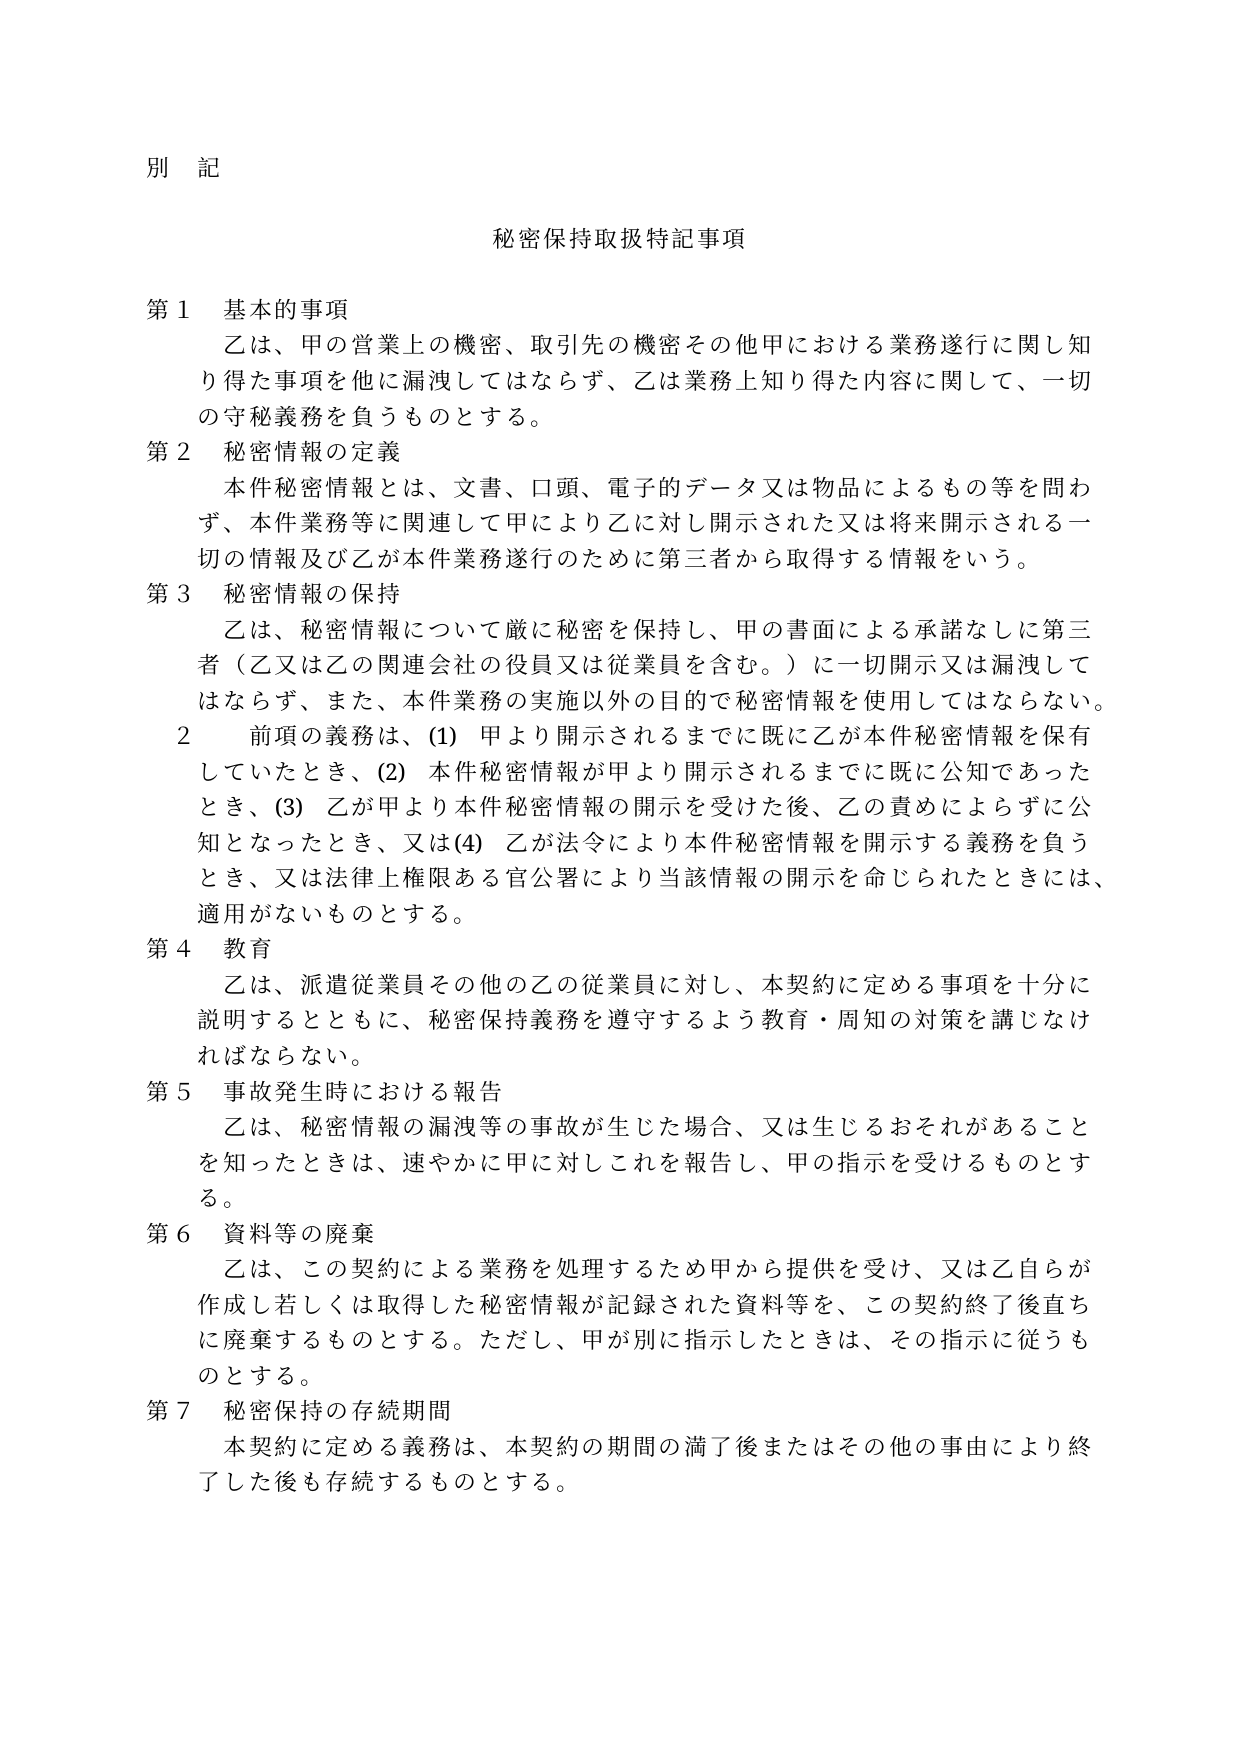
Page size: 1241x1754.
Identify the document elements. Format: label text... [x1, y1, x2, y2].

text 本件秘密情報とは、文書、口頭、電子的データ又は物品によるもの等を問わず、本件業務等に関連して甲により乙に対し開示された又は将来開示される一切の情報及び乙が本件業務遂行のために第三者から取得する情報をいう。 [188, 468, 1094, 575]
text 第２ 秘密情報の定義 [146, 433, 1094, 468]
text 第７ 秘密保持の存続期間 [146, 1392, 1094, 1427]
text 第１ 基本的事項 [146, 291, 1094, 326]
text 乙は、秘密情報について厳に秘密を保持し、甲の書面による承諾なしに第三者（乙又は乙の関連会社の役員又は従業員を含む。）に一切開示又は漏洩してはならず、また、本件業務の実施以外の目的で秘密情報を使用してはならない。 [189, 611, 1094, 717]
text 第３ 秘密情報の保持 [146, 575, 1094, 611]
text 乙は、甲の営業上の機密、取引先の機密その他甲における業務遂行に関し知り得た事項を他に漏洩してはならず、乙は業務上知り得た内容に関して、一切の守秘義務を負うものとする。 [194, 326, 1094, 433]
text 別 記 [146, 149, 1094, 184]
text 乙は、派遣従業員その他の乙の従業員に対し、本契約に定める事項を十分に説明するとともに、秘密保持義務を遵守するよう教育・周知の対策を講じなければならない。 [189, 966, 1094, 1072]
text 乙は、この契約による業務を処理するため甲から提供を受け、又は乙自らが作成し若しくは取得した秘密情報が記録された資料等を、この契約終了後直ちに廃棄するものとする。ただし、甲が別に指示したときは、その指示に従うものとする。 [191, 1250, 1094, 1392]
text 第５ 事故発生時における報告 [146, 1072, 1094, 1108]
text ２ 前項の義務は、(1) 甲より開示されるまでに既に乙が本件秘密情報を保有していたとき、(2) 本件秘密情報が甲より開示されるまでに既に公知であったとき、(3) 乙が甲より本件秘密情報の開示を受けた後、乙の責めによらずに公知となったとき、又は(4) 乙が法令により本件秘密情報を開示する義務を負うとき、又は法律上権限ある官公署により当該情報の開示を命じられたときには、適用がないものとする。 [158, 717, 1094, 930]
text 第６ 資料等の廃棄 [146, 1214, 1094, 1250]
text 本契約に定める義務は、本契約の期間の満了後またはその他の事由により終了した後も存続するものとする。 [194, 1427, 1094, 1498]
text 秘密保持取扱特記事項 [146, 220, 1094, 255]
text 第４ 教育 [146, 930, 1094, 966]
text 乙は､秘密情報の漏洩等の事故が生じた場合、又は生じるおそれがあることを知ったときは、速やかに甲に対しこれを報告し、甲の指示を受けるものとする。 [189, 1108, 1094, 1214]
